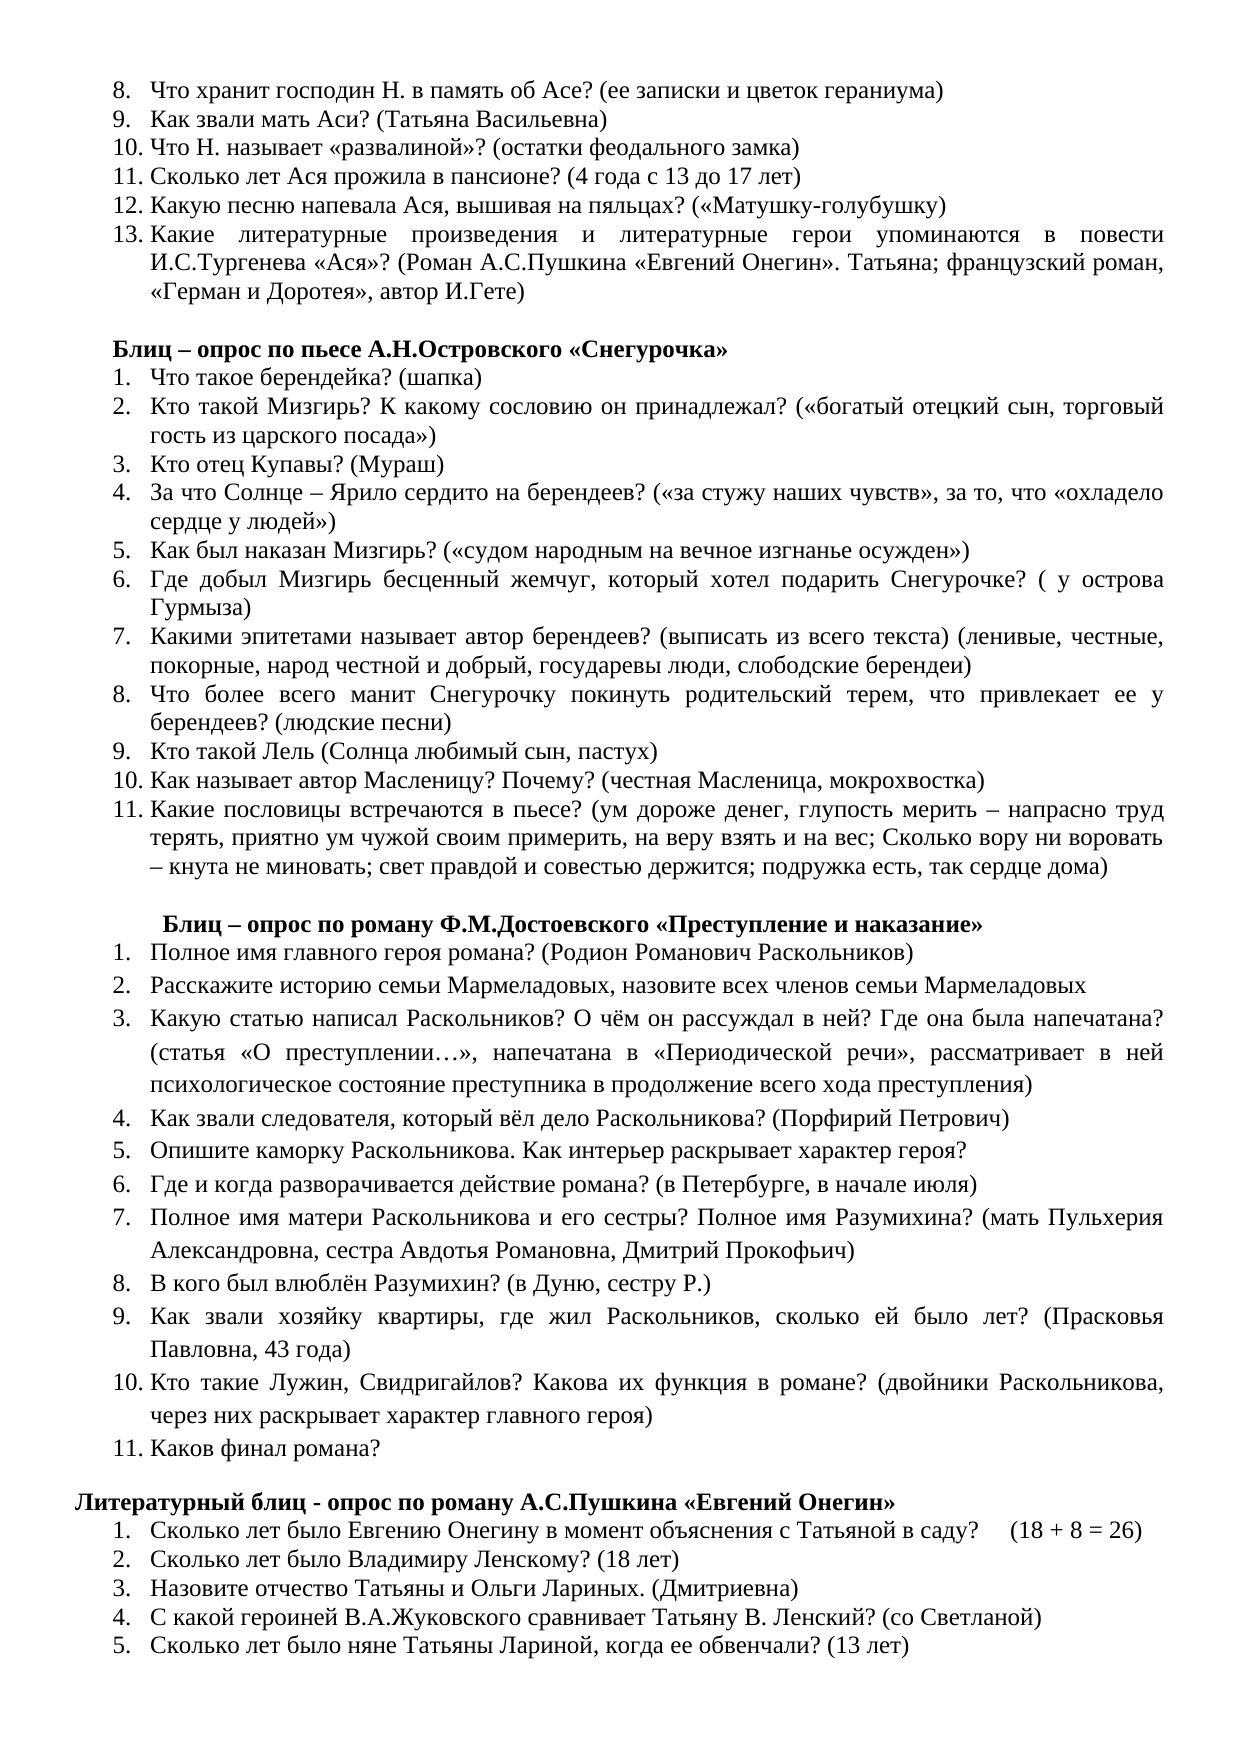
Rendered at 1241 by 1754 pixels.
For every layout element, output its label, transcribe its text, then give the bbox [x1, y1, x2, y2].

list Сколько лет Ася прожила в пансионе? (4 года с 13 до 17 лет) [112, 161, 1165, 190]
list С какой героиней В.А.Жуковского сравнивает Татьяну В. Ленский? (со Светланой) [112, 1602, 1165, 1630]
list Что Н. называет «развалиной»? (остатки феодального замка) [112, 132, 1165, 161]
list Каков финал романа? [112, 1433, 1165, 1462]
list Какие пословицы встречаются в пьесе? (ум дороже денег, глупость мерить – напрасно труд терять, приятно ум чужой своим примерить, на веру взять и на вес; Сколько вору ни воровать – кнута не миновать; свет правдой и совестью держится; подружка есть, так сердце дома) [112, 794, 1165, 880]
list Как был наказан Мизгирь? («судом народным на вечное изгнанье осужден») [112, 535, 1165, 564]
list Как звали следователя, который вёл дело Раскольникова? (Порфирий Петрович) [112, 1103, 1165, 1131]
list В кого был влюблён Разумихин? (в Дуню, сестру Р.) [112, 1268, 1165, 1296]
list Что хранит господин Н. в память об Асе? (ее записки и цветок гераниума) [112, 75, 1165, 104]
list Полное имя главного героя романа? (Родион Романович Раскольников) [112, 937, 1165, 966]
list За что Солнце – Ярило сердито на берендеев? («за стужу наших чувств», за то, что «охладело сердце у людей») [112, 477, 1165, 535]
list Кто такой Мизгирь? К какому сословию он принадлежал? («богатый отецкий сын, торговый гость из царского посада») [112, 391, 1165, 449]
list Как называет автор Масленицу? Почему? (честная Масленица, мокрохвостка) [112, 765, 1165, 794]
list Опишите каморку Раскольникова. Как интерьер раскрывает характер героя? [112, 1136, 1165, 1164]
text Литературный блиц - опрос по роману А.С.Пушкина «Евгений Онегин» [75, 1487, 1165, 1515]
list Где добыл Мизгирь бесценный жемчуг, который хотел подарить Снегурочке? ( у острова Гурмыза) [112, 564, 1165, 621]
list Сколько лет было няне Татьяны Лариной, когда ее обвенчали? (13 лет) [112, 1630, 1165, 1659]
list Кто отец Купавы? (Мураш) [112, 449, 1165, 477]
list Какие литературные произведения и литературные герои упоминаются в повести И.С.Тургенева «Ася»? (Роман А.С.Пушкина «Евгений Онегин». Татьяна; французский роман, «Герман и Доротея», автор И.Гете) [112, 219, 1165, 305]
list Какую статью написал Раскольников? О чём он рассуждал в ней? Где она была напечатана? (статья «О преступлении…», напечатана в «Периодической речи», рассматривает в ней психологическое состояние преступника в продолжение всего хода преступления) [112, 1003, 1165, 1098]
list Кто такие Лужин, Свидригайлов? Какова их функция в романе? (двойники Раскольникова, через них раскрывает характер главного героя) [112, 1367, 1165, 1428]
list Расскажите историю семьи Мармеладовых, назовите всех членов семьи Мармеладовых [112, 971, 1165, 999]
list Сколько лет было Владимиру Ленскому? (18 лет) [112, 1544, 1165, 1573]
list Кто такой Лель (Солнца любимый сын, пастух) [112, 736, 1165, 765]
list Какими эпитетами называет автор берендеев? (выписать из всего текста) (ленивые, честные, покорные, народ честной и добрый, государевы люди, слободские берендеи) [112, 621, 1165, 679]
list Полное имя матери Раскольникова и его сестры? Полное имя Разумихина? (мать Пульхерия Александровна, сестра Авдотья Романовна, Дмитрий Прокофьич) [112, 1202, 1165, 1263]
text Блиц – опрос по роману Ф.М.Достоевского «Преступление и наказание» [75, 909, 1165, 937]
list Что более всего манит Снегурочку покинуть родительский терем, что привлекает ее у берендеев? (людские песни) [112, 679, 1165, 736]
list Что такое берендейка? (шапка) [112, 362, 1165, 391]
list Сколько лет было Евгению Онегину в момент объяснения с Татьяной в саду? (18 + 8 = 26) [112, 1515, 1165, 1544]
list Какую песню напевала Ася, вышивая на пяльцах? («Матушку-голубушку) [112, 190, 1165, 219]
text Блиц – опрос по пьесе А.Н.Островского «Снегурочка» [112, 334, 1165, 362]
list Как звали хозяйку квартиры, где жил Раскольников, сколько ей было лет? (Прасковья Павловна, 43 года) [112, 1301, 1165, 1362]
list Где и когда разворачивается действие романа? (в Петербурге, в начале июля) [112, 1169, 1165, 1197]
list Как звали мать Аси? (Татьяна Васильевна) [112, 104, 1165, 132]
list Назовите отчество Татьяны и Ольги Лариных. (Дмитриевна) [112, 1573, 1165, 1602]
